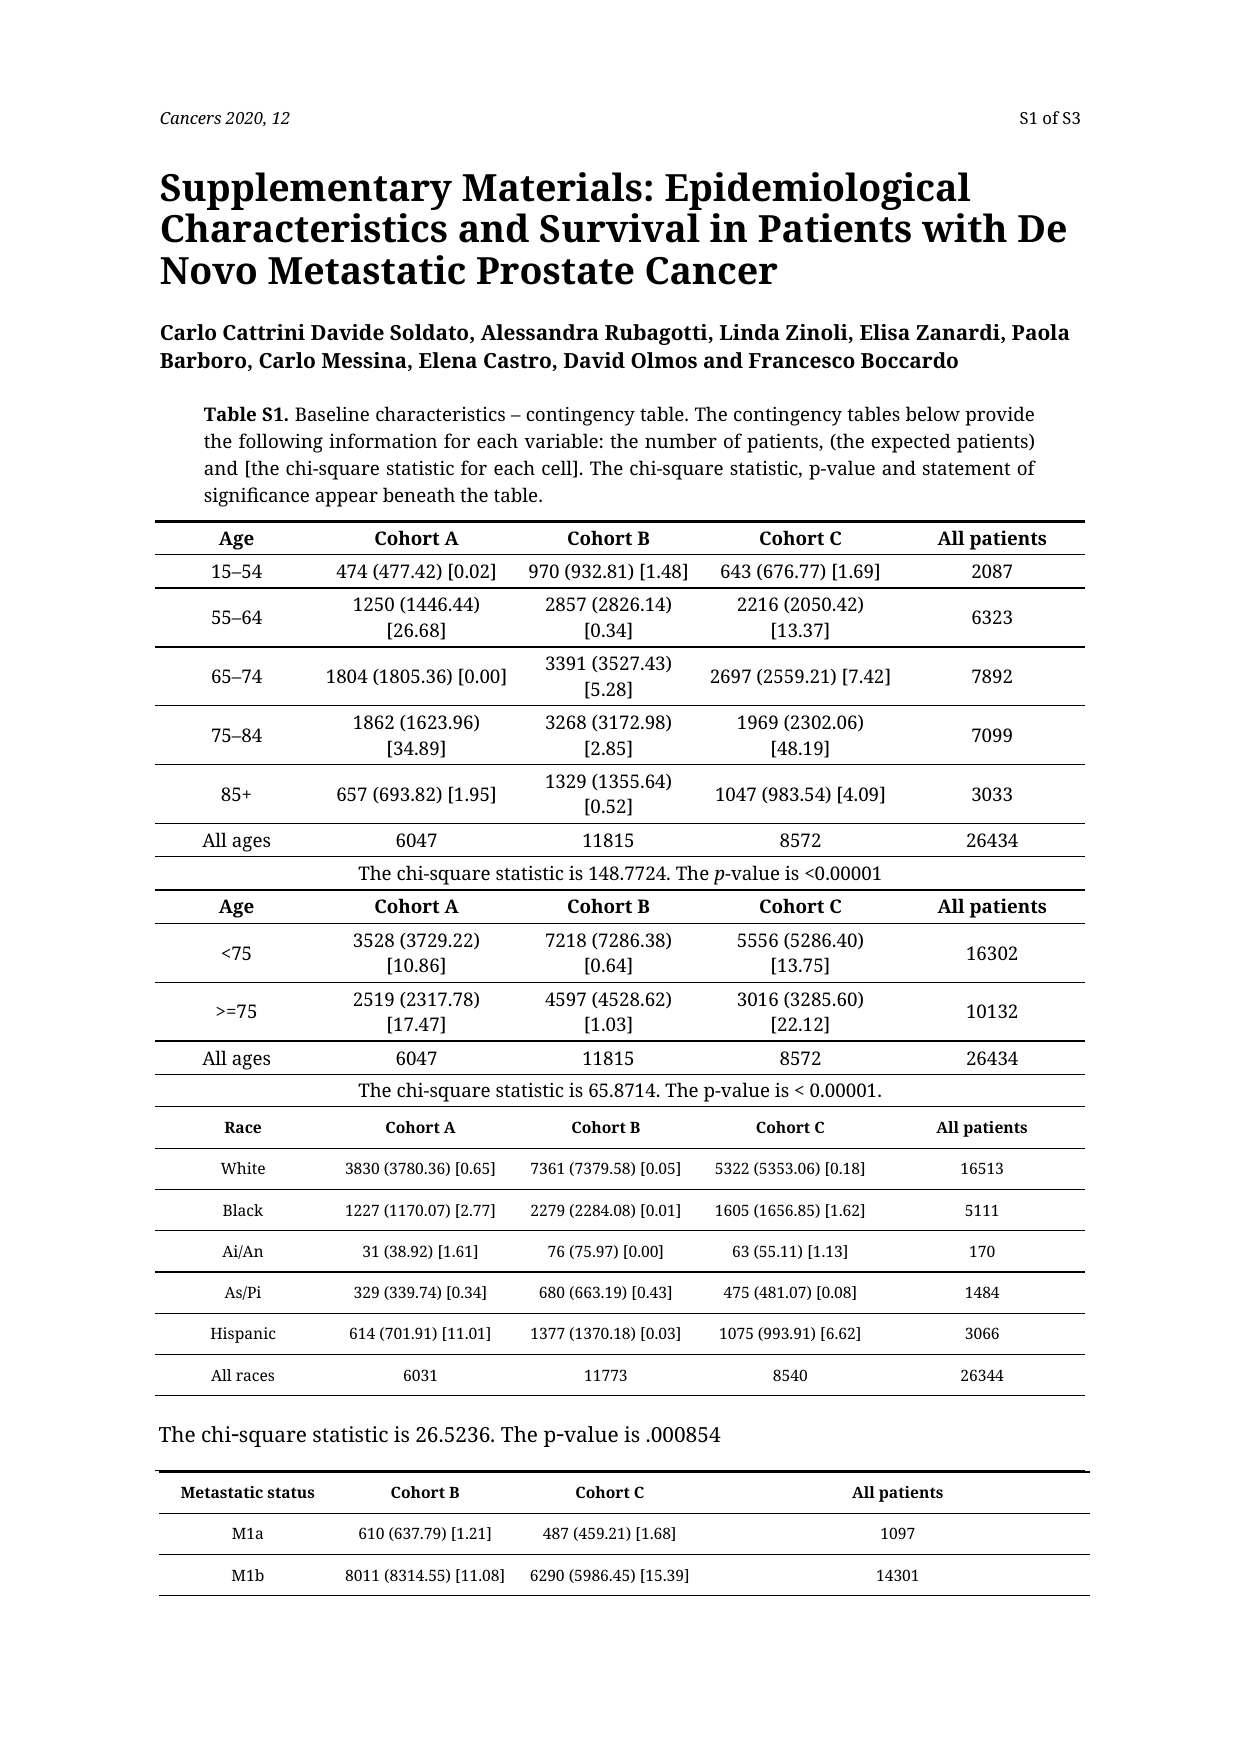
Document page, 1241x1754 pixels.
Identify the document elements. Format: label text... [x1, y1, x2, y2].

table_cell 1484 [879, 1273, 1085, 1313]
table_cell 1250 (1446.44) [26.68] [318, 589, 515, 646]
table_header All patients [706, 1473, 1089, 1513]
table_cell The chi-square statistic is 148.7724. The p-value is <0.00001 [155, 857, 1085, 889]
table_cell 7892 [899, 648, 1085, 705]
table_cell 7218 (7286.38) [0.64] [515, 924, 702, 981]
table_cell White [155, 1149, 331, 1189]
table_cell 63 (55.11) [1.13] [701, 1231, 879, 1271]
table_cell Ai/An [155, 1231, 331, 1271]
table_cell 3391 (3527.43) [5.28] [515, 648, 702, 705]
table_cell The chi-square statistic is 65.8714. The p-value is < 0.00001. [155, 1075, 1085, 1106]
table_cell 170 [879, 1231, 1085, 1271]
table_cell As/Pi [155, 1273, 331, 1313]
table_cell 16513 [879, 1149, 1085, 1189]
table_cell 76 (75.97) [0.00] [510, 1231, 701, 1271]
table_cell 643 (676.77) [1.69] [702, 555, 899, 587]
title Supplementary Materials: Epidemiological Characteristics and Survival in Patients with De Novo Metastatic Prostate Cancer [159, 168, 1081, 293]
table_header Metastatic status [159, 1473, 336, 1513]
table_header Cohort B [515, 523, 702, 554]
table_header Cohort A [331, 1108, 510, 1148]
table_header Cohort C [701, 1108, 879, 1148]
table_cell 614 (701.91) [11.01] [331, 1314, 510, 1354]
table_cell 329 (339.74) [0.34] [331, 1273, 510, 1313]
table_cell 10132 [899, 983, 1085, 1040]
table_cell 5556 (5286.40) [13.75] [702, 924, 899, 981]
table_cell 1047 (983.54) [4.09] [702, 765, 899, 822]
table_cell 3268 (3172.98) [2.85] [515, 706, 702, 764]
table_cell 1969 (2302.06) [48.19] [702, 706, 899, 764]
table_cell 2857 (2826.14) [0.34] [515, 589, 702, 646]
table_cell >=75 [155, 983, 318, 1040]
table_header Cohort C [702, 523, 899, 554]
table_cell Black [155, 1190, 331, 1230]
table_cell All ages [155, 824, 318, 856]
table_header All patients [899, 523, 1085, 554]
table_cell 2697 (2559.21) [7.42] [702, 648, 899, 705]
table_cell 15–54 [155, 555, 318, 587]
table_cell 31 (38.92) [1.61] [331, 1231, 510, 1271]
table_cell 75–84 [155, 706, 318, 764]
table_cell Cohort A [318, 891, 515, 922]
table_cell 8011 (8314.55) [11.08] [336, 1555, 513, 1595]
table_header Cohort A [318, 523, 515, 554]
table_cell 5322 (5353.06) [0.18] [701, 1149, 879, 1189]
table_cell 2216 (2050.42) [13.37] [702, 589, 899, 646]
table_cell The chi-square statistic is 26.5236. The p-value is .000854 [155, 1396, 1085, 1470]
table_cell 3528 (3729.22) [10.86] [318, 924, 515, 981]
table_cell Age [155, 891, 318, 922]
table_cell M1a [159, 1514, 336, 1554]
table_header Race [155, 1108, 331, 1148]
table_cell 6323 [899, 589, 1085, 646]
table_cell 8572 [702, 824, 899, 856]
table_cell 6031 [331, 1355, 510, 1395]
table_cell 1862 (1623.96) [34.89] [318, 706, 515, 764]
table_cell All races [155, 1355, 331, 1395]
table_header Cohort C [514, 1473, 706, 1513]
table_cell 6047 [318, 1042, 515, 1073]
table_cell 1075 (993.91) [6.62] [701, 1314, 879, 1354]
table_cell 14301 [706, 1555, 1089, 1595]
table_cell 55–64 [155, 589, 318, 646]
table_cell 26434 [899, 824, 1085, 856]
table_cell 11815 [515, 824, 702, 856]
table_cell 26344 [879, 1355, 1085, 1395]
table_cell 1227 (1170.07) [2.77] [331, 1190, 510, 1230]
table_cell 3066 [879, 1314, 1085, 1354]
table_cell 6290 (5986.45) [15.39] [514, 1555, 706, 1595]
table_cell 1329 (1355.64) [0.52] [515, 765, 702, 822]
table_cell All patients [899, 891, 1085, 922]
table_cell 1377 (1370.18) [0.03] [510, 1314, 701, 1354]
table_cell 2087 [899, 555, 1085, 587]
table_cell 65–74 [155, 648, 318, 705]
table_header Cohort B [336, 1473, 513, 1513]
table_cell Hispanic [155, 1314, 331, 1354]
table_cell 2279 (2284.08) [0.01] [510, 1190, 701, 1230]
text Carlo Cattrini Davide Soldato, Alessandra Rubagotti, Linda Zinoli, Elisa Zanardi, Paola Barboro, Carlo Messina, Elena Castro, David Olmos and Francesco Boccardo [159, 318, 1081, 374]
table_cell Cohort B [515, 891, 702, 922]
table_cell <75 [155, 924, 318, 981]
table_cell 970 (932.81) [1.48] [515, 555, 702, 587]
table_cell 1804 (1805.36) [0.00] [318, 648, 515, 705]
table_cell 4597 (4528.62) [1.03] [515, 983, 702, 1040]
table_cell 5111 [879, 1190, 1085, 1230]
table_cell 8540 [701, 1355, 879, 1395]
table_cell 680 (663.19) [0.43] [510, 1273, 701, 1313]
table_cell 487 (459.21) [1.68] [514, 1514, 706, 1554]
table_cell 26434 [899, 1042, 1085, 1073]
table_cell All ages [155, 1042, 318, 1073]
table_cell 610 (637.79) [1.21] [336, 1514, 513, 1554]
text Table S1. Baseline characteristics – contingency table. The contingency tables below provide the following information for each variable: the number of patients, (the expected patients) and [the chi-square statistic for each cell]. The chi-square statistic, p-value and statement of significance appear beneath the table. [204, 399, 1036, 508]
table_cell 7099 [899, 706, 1085, 764]
table_header All patients [879, 1108, 1085, 1148]
table_header Age [155, 523, 318, 554]
table_header Cohort B [510, 1108, 701, 1148]
table_cell 7361 (7379.58) [0.05] [510, 1149, 701, 1189]
table_cell Cohort C [702, 891, 899, 922]
table_cell 2519 (2317.78) [17.47] [318, 983, 515, 1040]
table_cell 3033 [899, 765, 1085, 822]
table_cell 1605 (1656.85) [1.62] [701, 1190, 879, 1230]
table_cell 3016 (3285.60) [22.12] [702, 983, 899, 1040]
table_cell 11815 [515, 1042, 702, 1073]
table_cell M1b [159, 1555, 336, 1595]
table_cell 657 (693.82) [1.95] [318, 765, 515, 822]
table_cell 475 (481.07) [0.08] [701, 1273, 879, 1313]
table_cell 16302 [899, 924, 1085, 981]
table_cell 11773 [510, 1355, 701, 1395]
table_cell 6047 [318, 824, 515, 856]
table_cell 474 (477.42) [0.02] [318, 555, 515, 587]
table_cell 1097 [706, 1514, 1089, 1554]
table_cell 3830 (3780.36) [0.65] [331, 1149, 510, 1189]
table_cell 85+ [155, 765, 318, 822]
table_cell 8572 [702, 1042, 899, 1073]
